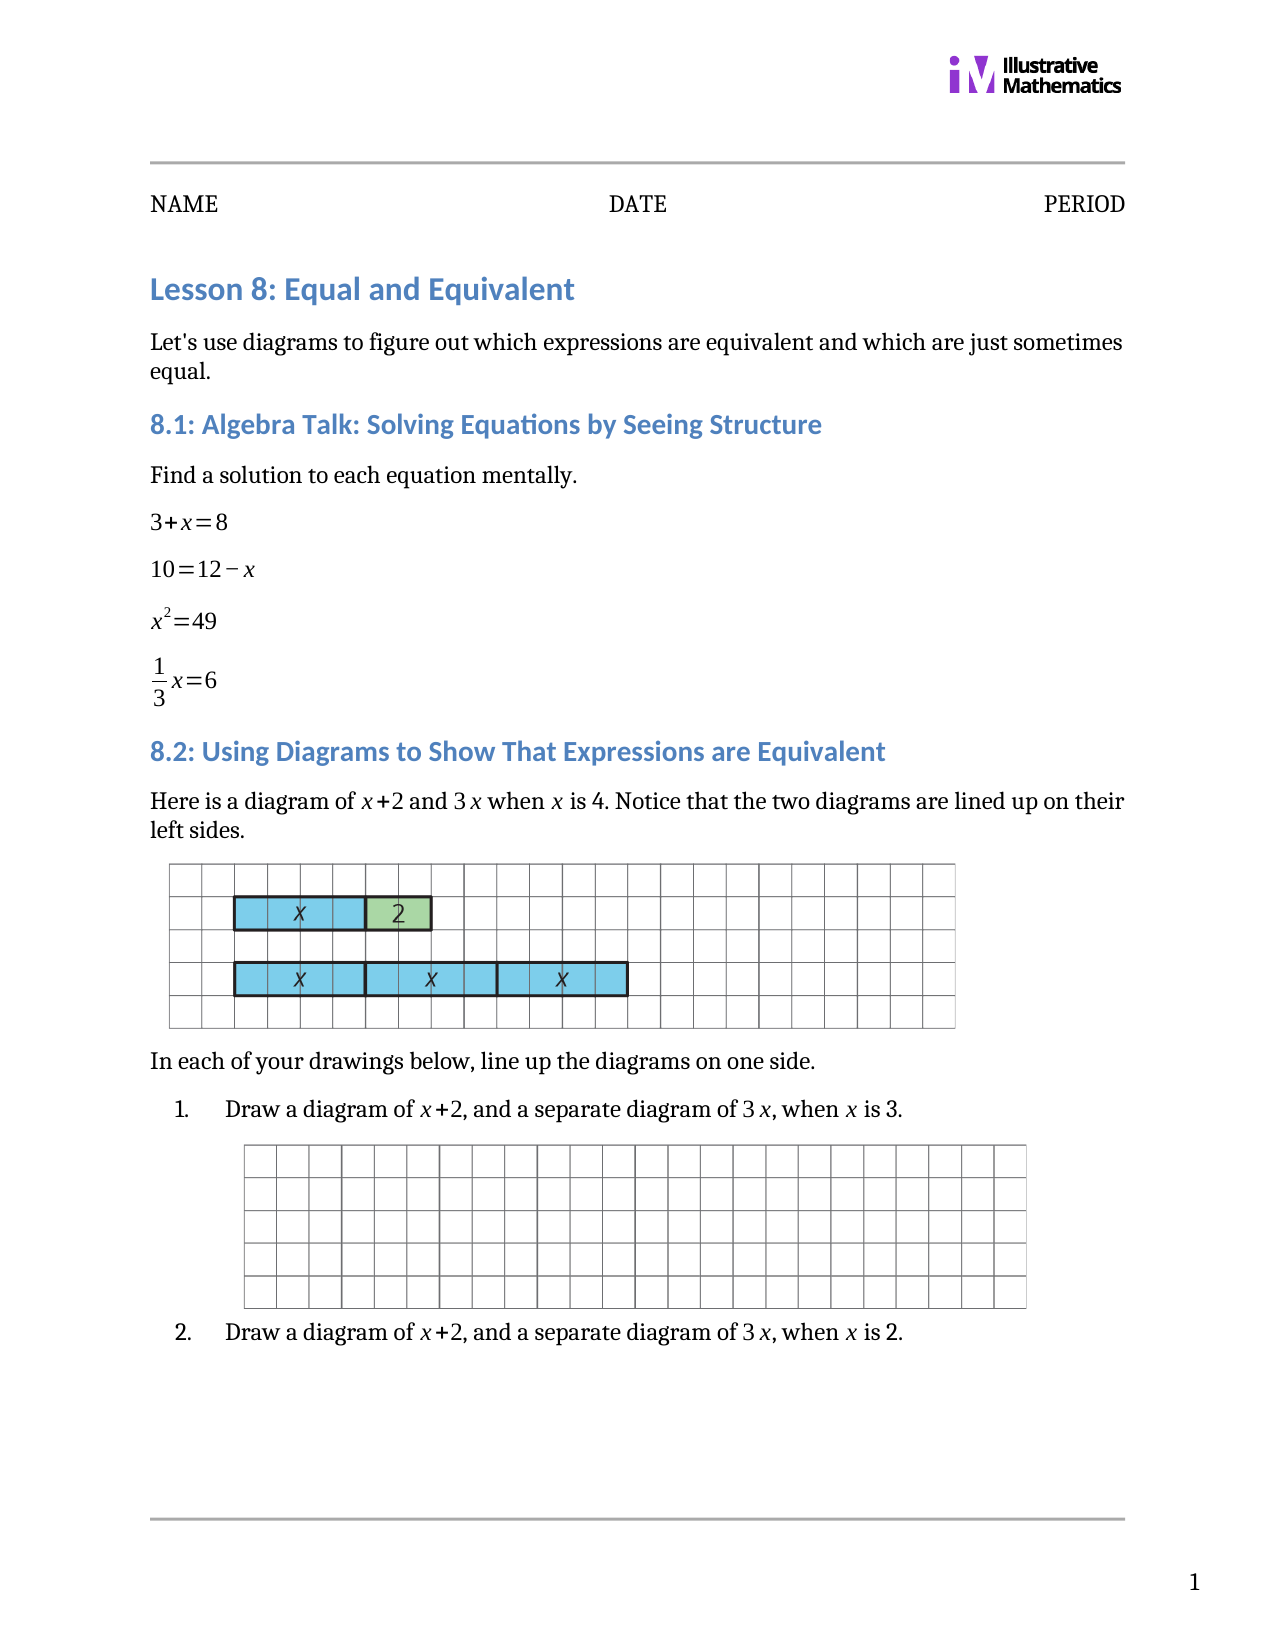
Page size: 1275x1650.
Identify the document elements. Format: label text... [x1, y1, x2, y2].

text Find a solution to each equation mentally. [150, 461, 1125, 489]
picture [949, 55, 1121, 93]
text Here is a diagram of and when is 4. Notice that the two diagrams are lined up on their left sides. [150, 787, 1125, 844]
picture [168, 863, 956, 1029]
list Draw a diagram of , and a separate diagram of , when is 2. [175, 1318, 1125, 1347]
subtitle 8.2: Using Diagrams to Show That Expressions are Equivalent [150, 733, 1125, 768]
text Let's use diagrams to figure out which expressions are equivalent and which are just sometimes equal. [150, 328, 1125, 385]
subtitle 8.1: Algebra Talk: Solving Equations by Seeing Structure [150, 406, 1125, 442]
text In each of your drawings below, line up the diagrams on one side. [150, 1047, 1125, 1076]
picture [243, 1144, 1027, 1309]
subtitle Lesson 8: Equal and Equivalent [150, 268, 1125, 309]
list Draw a diagram of , and a separate diagram of , when is 3. [175, 1095, 1125, 1123]
